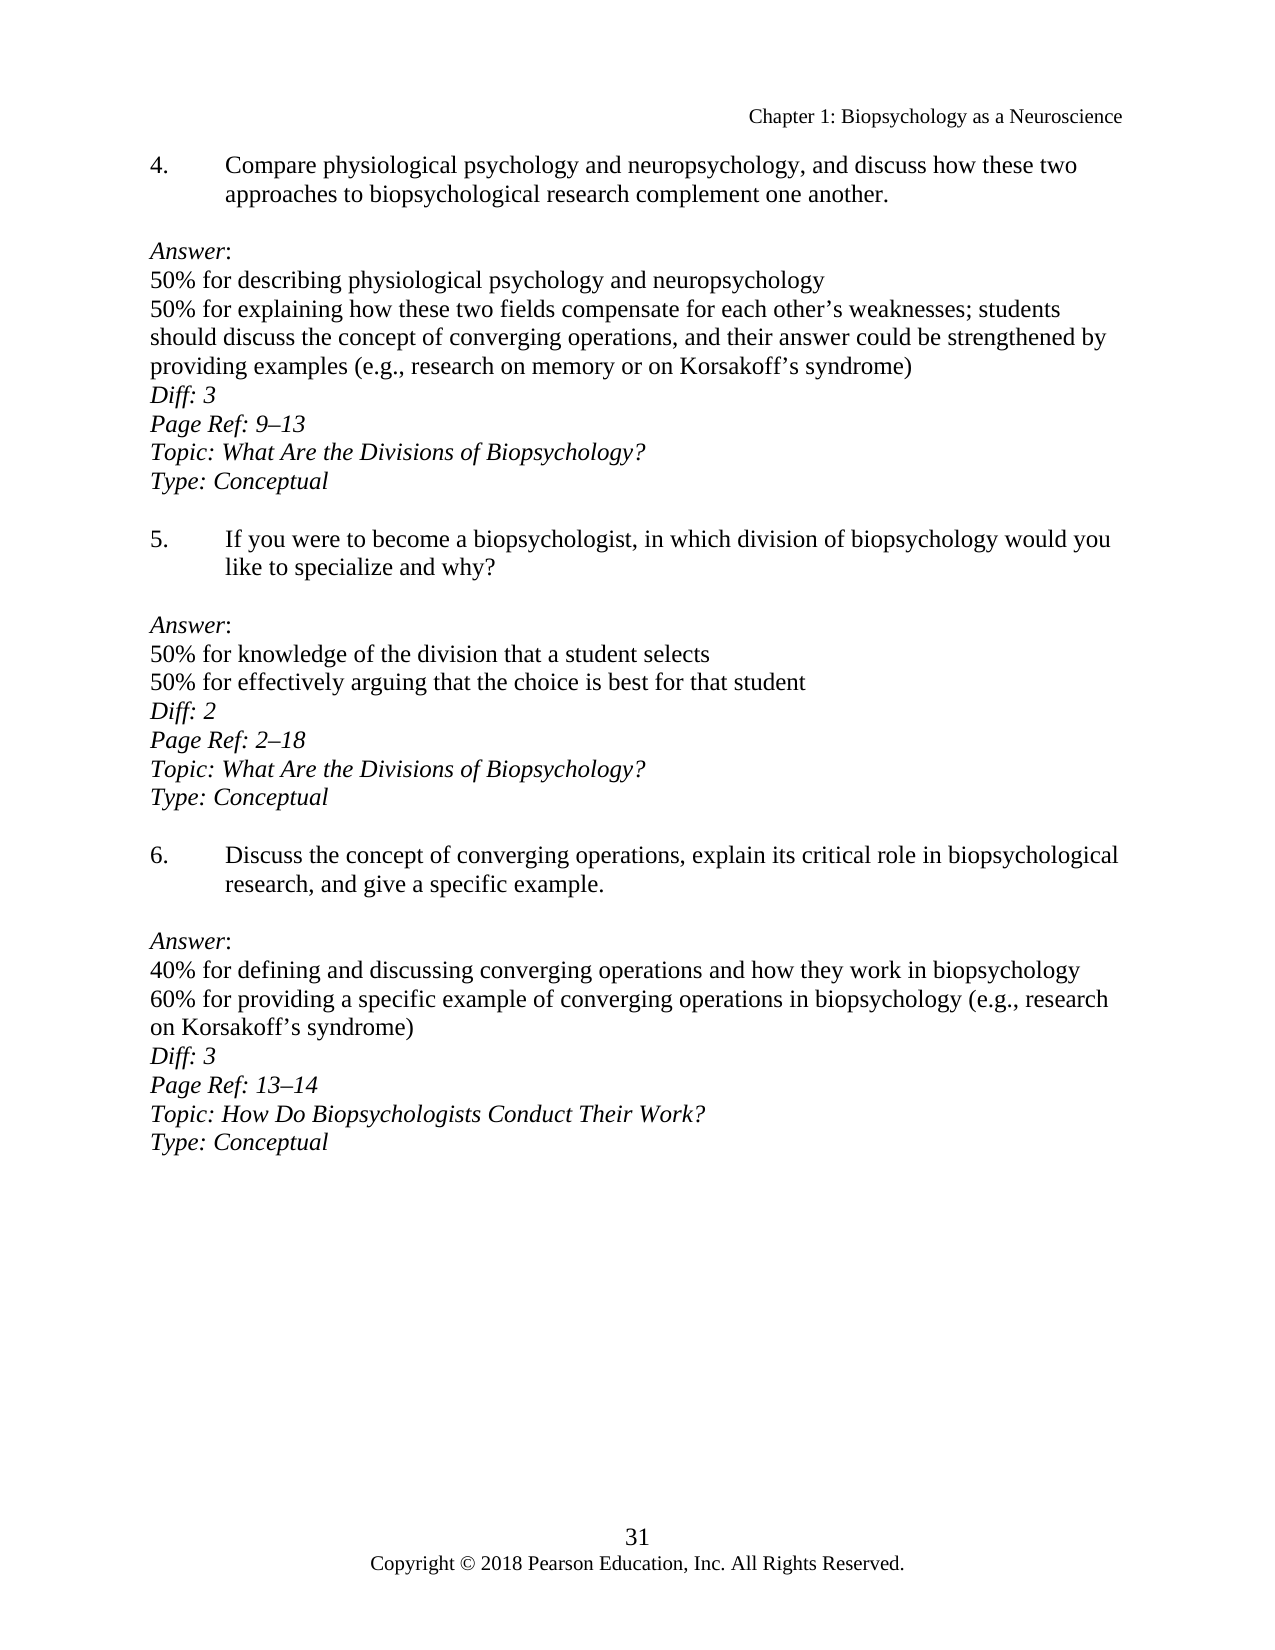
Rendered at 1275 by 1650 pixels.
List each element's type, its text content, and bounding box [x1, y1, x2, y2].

text 40% for defining and discussing converging operations and how they work in biopsychology [150, 955, 1125, 984]
text Topic: What Are the Divisions of Biopsychology? [150, 437, 1125, 466]
text Topic: What Are the Divisions of Biopsychology? [150, 754, 1125, 782]
text Answer: [150, 610, 1125, 639]
text Answer: [150, 236, 1125, 265]
text 5. If you were to become a biopsychologist, in which division of biopsychology would you like to specialize and why? [150, 524, 1125, 581]
text 4. Compare physiological psychology and neuropsychology, and discuss how these two approaches to biopsychological research complement one another. [150, 150, 1125, 207]
text 50% for effectively arguing that the choice is best for that student [150, 667, 1125, 696]
text Type: Conceptual [150, 1127, 1125, 1156]
text Diff: 2 [150, 696, 1125, 725]
text Topic: How Do Biopsychologists Conduct Their Work? [150, 1099, 1125, 1127]
text 6. Discuss the concept of converging operations, explain its critical role in biopsychological research, and give a specific example. [150, 840, 1125, 897]
text Diff: 3 [150, 380, 1125, 409]
text Page Ref: 2–18 [150, 725, 1125, 754]
text Type: Conceptual [150, 466, 1125, 495]
text Answer: [150, 926, 1125, 955]
text Diff: 3 [150, 1041, 1125, 1070]
text 60% for providing a specific example of converging operations in biopsychology (e.g., research on Korsakoff’s syndrome) [150, 984, 1125, 1041]
text 50% for knowledge of the division that a student selects [150, 639, 1125, 667]
text Page Ref: 9–13 [150, 409, 1125, 437]
text Page Ref: 13–14 [150, 1070, 1125, 1099]
text 50% for describing physiological psychology and neuropsychology [150, 265, 1125, 294]
text Type: Conceptual [150, 782, 1125, 811]
text 50% for explaining how these two fields compensate for each other’s weaknesses; students should discuss the concept of converging operations, and their answer could be strengthened by providing examples (e.g., research on memory or on Korsakoff’s syndrome) [150, 294, 1125, 380]
